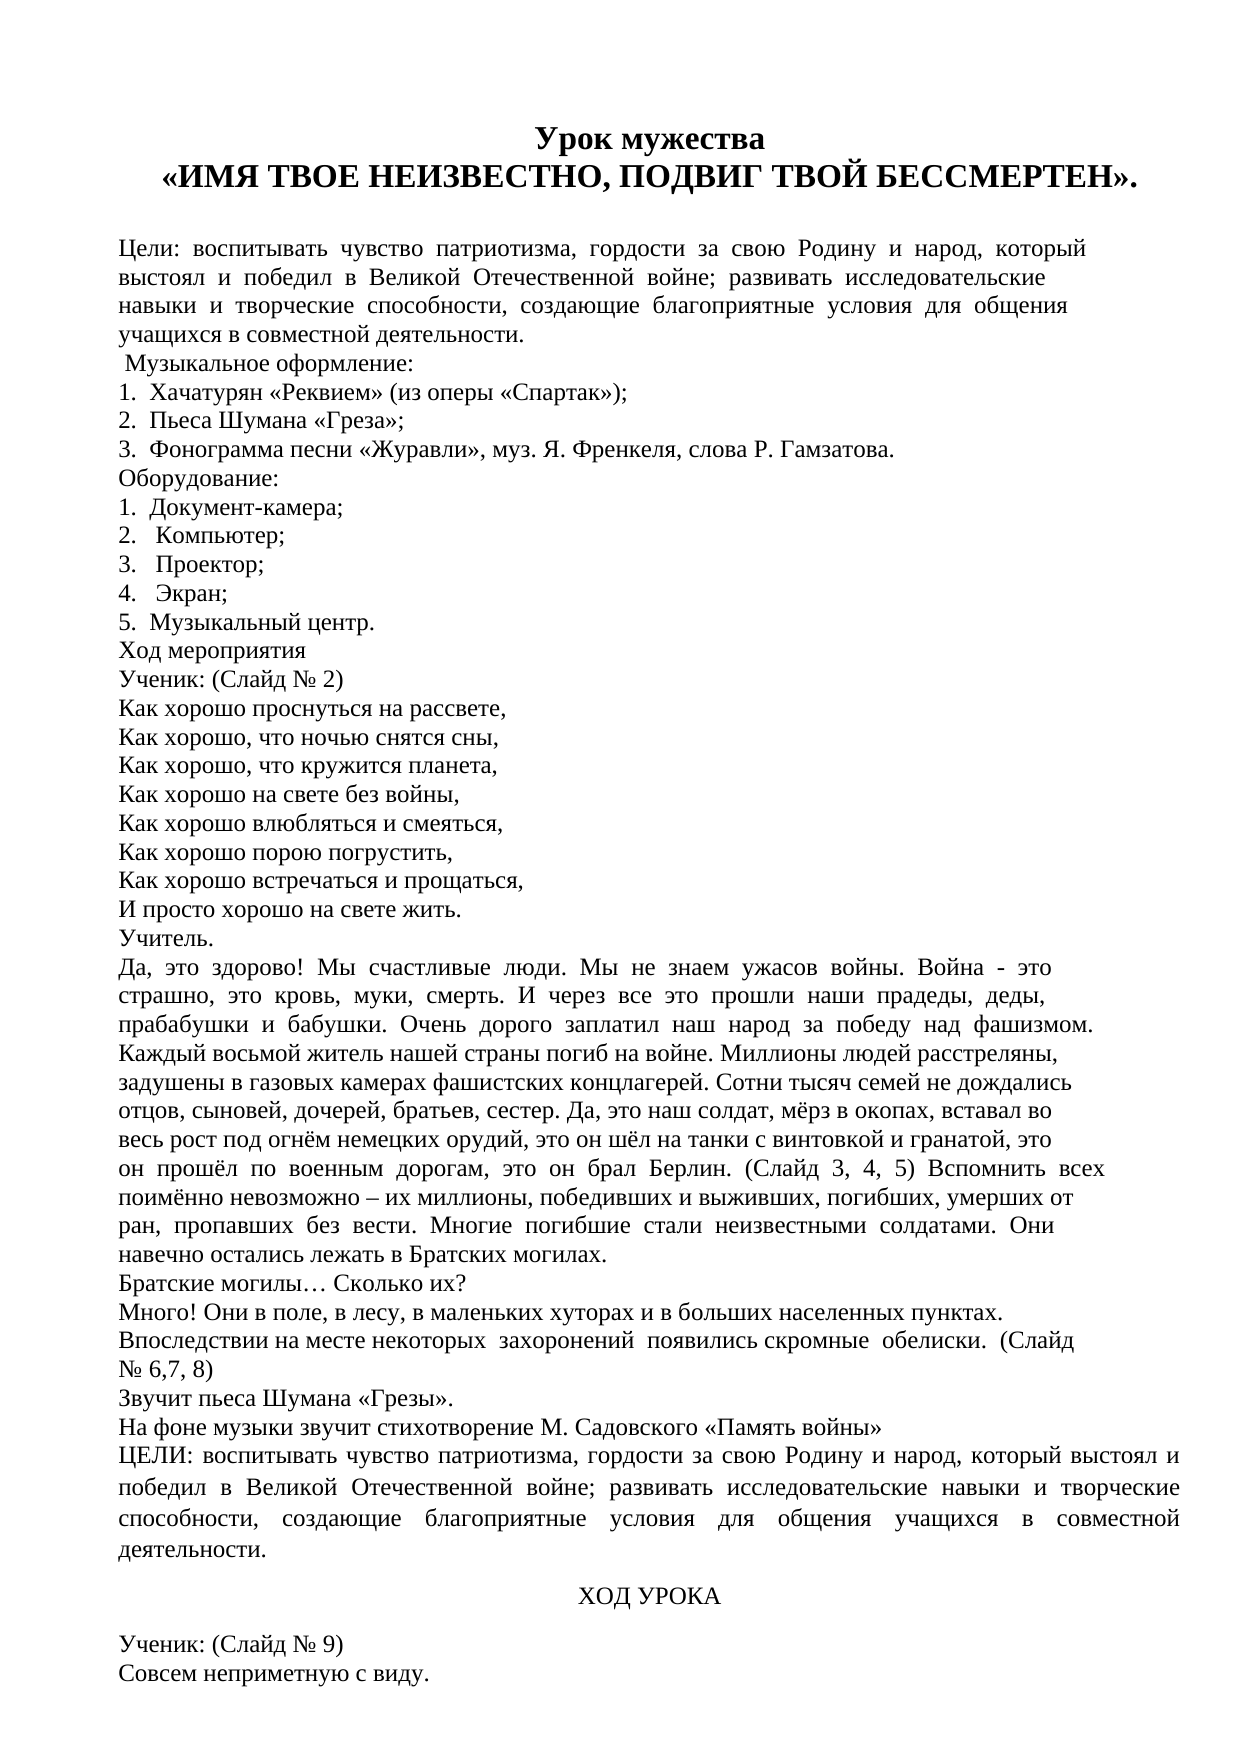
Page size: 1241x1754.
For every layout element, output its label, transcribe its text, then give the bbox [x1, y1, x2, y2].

text Как хорошо проснуться на рассвете, [118, 693, 1181, 722]
text Братские могилы… Сколько их? [118, 1268, 1181, 1297]
text Каждый восьмой житель нашей страны погиб на войне. Миллионы людей расстреляны, [118, 1038, 1181, 1067]
text Да, это здорово! Мы счастливые люди. Мы не знаем ужасов войны. Война - это [118, 952, 1181, 981]
text № 6,7, 8) [118, 1354, 1181, 1383]
text весь рост под огнём немецких орудий, это он шёл на танки с винтовкой и гранатой, это [118, 1124, 1181, 1153]
text Как хорошо, что кружится планета, [118, 751, 1181, 779]
text он прошёл по военным дорогам, это он брал Берлин. (Слайд 3, 4, 5) Вспомнить всех [118, 1153, 1181, 1182]
text Совсем неприметную с виду. [118, 1658, 1181, 1687]
text Много! Они в поле, в лесу, в маленьких хуторах и в больших населенных пунктах. [118, 1297, 1181, 1326]
text 1. Хачатурян «Реквием» (из оперы «Спартак»); [118, 377, 1181, 406]
text Учитель. [118, 923, 1181, 952]
text Цели: воспитывать чувство патриотизма, гордости за свою Родину и народ, который [118, 233, 1181, 262]
text ХОД УРОКА [118, 1581, 1181, 1610]
text Звучит пьеса Шумана «Грезы». [118, 1383, 1181, 1412]
text Как хорошо, что ночью снятся сны, [118, 722, 1181, 751]
text И просто хорошо на свете жить. [118, 894, 1181, 923]
text 3. Фонограмма песни «Журавли», муз. Я. Френкеля, слова Р. Гамзатова. [118, 434, 1181, 463]
text Впоследствии на месте некоторых захоронений появились скромные обелиски. (Слайд [118, 1326, 1181, 1354]
text учащихся в совместной деятельности. [118, 319, 1181, 348]
text На фоне музыки звучит стихотворение М. Садовского «Память войны» [118, 1412, 1181, 1441]
text 3. Проектор; [118, 549, 1181, 578]
text Оборудование: [118, 463, 1181, 492]
text Как хорошо порою погрустить, [118, 837, 1181, 866]
text 2. Компьютер; [118, 521, 1181, 549]
text навечно остались лежать в Братских могилах. [118, 1239, 1181, 1268]
text «ИМЯ ТВОЕ НЕИЗВЕСТНО, ПОДВИГ ТВОЙ БЕССМЕРТЕН». [118, 156, 1181, 195]
text 4. Экран; [118, 578, 1181, 607]
text ран, пропавших без вести. Многие погибшие стали неизвестными солдатами. Они [118, 1211, 1181, 1239]
text ЦЕЛИ: воспитывать чувство патриотизма, гордости за свою Родину и народ, который выстоял и победил в Великой Отечественной войне; развивать исследовательские навыки и творческие способности, создающие благоприятные условия для общения учащихся в совместной деятельности. [118, 1441, 1181, 1562]
text Как хорошо на свете без войны, [118, 779, 1181, 808]
text Ученик: (Слайд № 2) [118, 664, 1181, 693]
text Как хорошо встречаться и прощаться, [118, 866, 1181, 894]
text Ученик: (Слайд № 9) [118, 1629, 1181, 1658]
text 5. Музыкальный центр. [118, 607, 1181, 636]
text 2. Пьеса Шумана «Греза»; [118, 406, 1181, 434]
text прабабушки и бабушки. Очень дорого заплатил наш народ за победу над фашизмом. [118, 1009, 1181, 1038]
text Музыкальное оформление: [118, 348, 1181, 377]
text навыки и творческие способности, создающие благоприятные условия для общения [118, 291, 1181, 319]
text задушены в газовых камерах фашистских концлагерей. Сотни тысяч семей не дождались [118, 1067, 1181, 1096]
text 1. Документ-камера; [118, 492, 1181, 521]
text Урок мужества [118, 118, 1181, 156]
text отцов, сыновей, дочерей, братьев, сестер. Да, это наш солдат, мёрз в окопах, вставал во [118, 1096, 1181, 1124]
text страшно, это кровь, муки, смерть. И через все это прошли наши прадеды, деды, [118, 981, 1181, 1009]
text поимённо невозможно – их миллионы, победивших и выживших, погибших, умерших от [118, 1182, 1181, 1211]
text Как хорошо влюбляться и смеяться, [118, 808, 1181, 837]
text Ход мероприятия [118, 636, 1181, 664]
text выстоял и победил в Великой Отечественной войне; развивать исследовательские [118, 262, 1181, 291]
